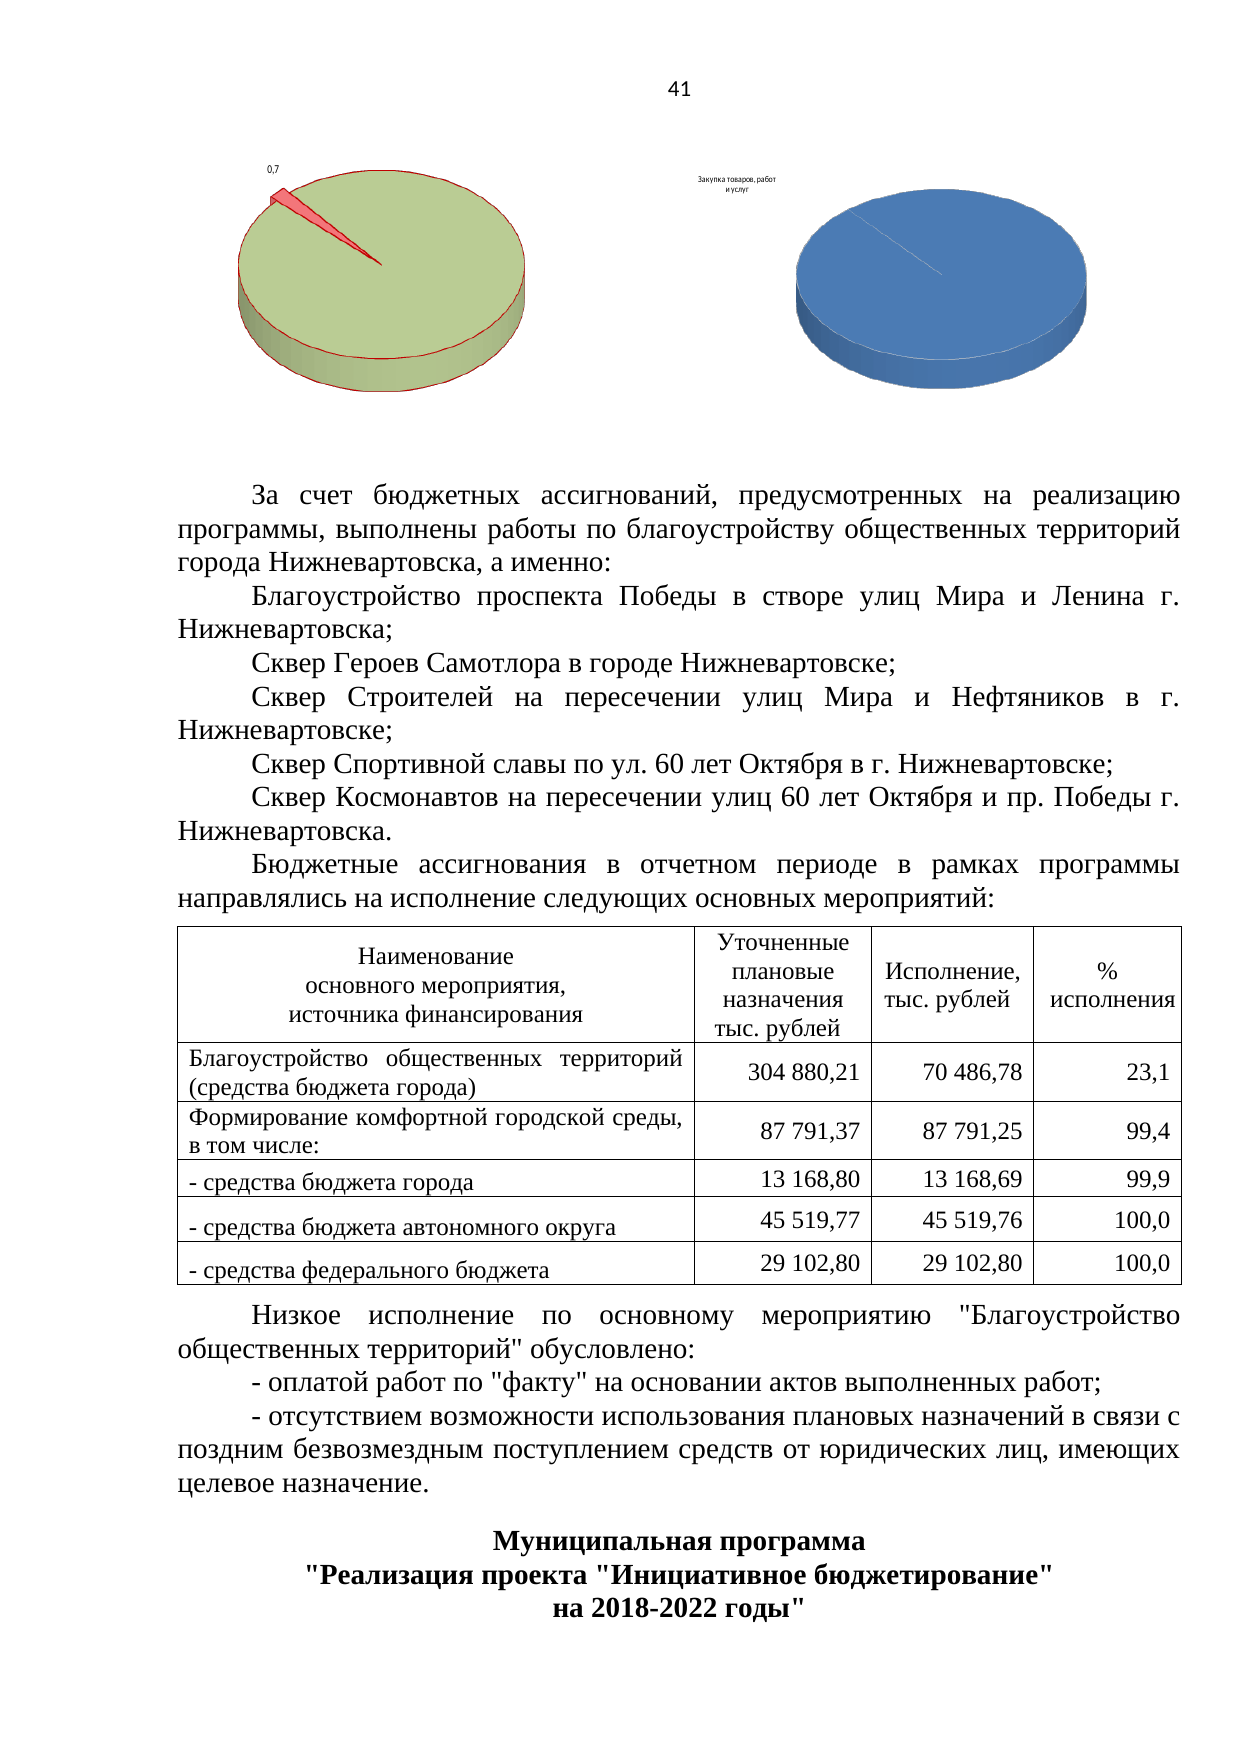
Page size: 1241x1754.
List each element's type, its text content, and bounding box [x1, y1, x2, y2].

table_cell 13 168,80 [695, 1160, 871, 1196]
table_cell 13 168,69 [872, 1160, 1033, 1196]
table_cell 29 102,80 [872, 1242, 1033, 1284]
table_cell - средства бюджета автономного округа [178, 1197, 694, 1241]
table_cell 45 519,76 [872, 1197, 1033, 1241]
text Благоустройство проспекта Победы в створе улиц Мира и Ленина г. Нижневартовска; [177, 578, 1181, 645]
text Низкое исполнение по основному мероприятию "Благоустройство общественных территорий" обусловлено: [177, 1297, 1181, 1364]
text Муниципальная программа [177, 1523, 1181, 1557]
table_cell 45 519,77 [695, 1197, 871, 1241]
table_cell - средства федерального бюджета [178, 1242, 694, 1284]
table_cell 100,0 [1034, 1242, 1181, 1284]
text "Реализация проекта "Инициативное бюджетирование" [177, 1557, 1181, 1591]
text - отсутствием возможности использования плановых назначений в связи с поздним безвозмездным поступлением средств от юридических лиц, имеющих целевое назначение. [177, 1398, 1181, 1498]
table_cell Благоустройство общественных территорий (средства бюджета города) [178, 1043, 694, 1101]
text Сквер Спортивной славы по ул. 60 лет Октября в г. Нижневартовске; [177, 746, 1181, 779]
table_cell 100,0 [1034, 1197, 1181, 1241]
table_cell 87 791,25 [872, 1102, 1033, 1159]
table_cell 70 486,78 [872, 1043, 1033, 1101]
text Сквер Героев Самотлора в городе Нижневартовске; [177, 645, 1181, 679]
table_header % исполнения [1034, 927, 1181, 1042]
table_header Исполнение, тыс. рублей [872, 927, 1033, 1042]
table_header Уточненные плановые назначения тыс. рублей [695, 927, 871, 1042]
table_header Наименование основного мероприятия, источника финансирования [178, 927, 694, 1042]
text - оплатой работ по "факту" на основании актов выполненных работ; [177, 1364, 1181, 1398]
text За счет бюджетных ассигнований, предусмотренных на реализацию программы, выполнены работы по благоустройству общественных территорий города Нижневартовска, а именно: [177, 477, 1181, 578]
table_cell 99,9 [1034, 1160, 1181, 1196]
table_cell 29 102,80 [695, 1242, 871, 1284]
text Бюджетные ассигнования в отчетном периоде в рамках программы направлялись на исполнение следующих основных мероприятий: [177, 846, 1181, 913]
table_cell Формирование комфортной городской среды, в том числе: [178, 1102, 694, 1159]
text Сквер Космонавтов на пересечении улиц 60 лет Октября и пр. Победы г. Нижневартовска. [177, 779, 1181, 846]
table_cell - средства бюджета города [178, 1160, 694, 1196]
table_cell 87 791,37 [695, 1102, 871, 1159]
table_cell 23,1 [1034, 1043, 1181, 1101]
table_cell 304 880,21 [695, 1043, 871, 1101]
table_cell 99,4 [1034, 1102, 1181, 1159]
text Сквер Строителей на пересечении улиц Мира и Нефтяников в г. Нижневартовске; [177, 679, 1181, 746]
text на 2018-2022 годы" [177, 1591, 1181, 1624]
